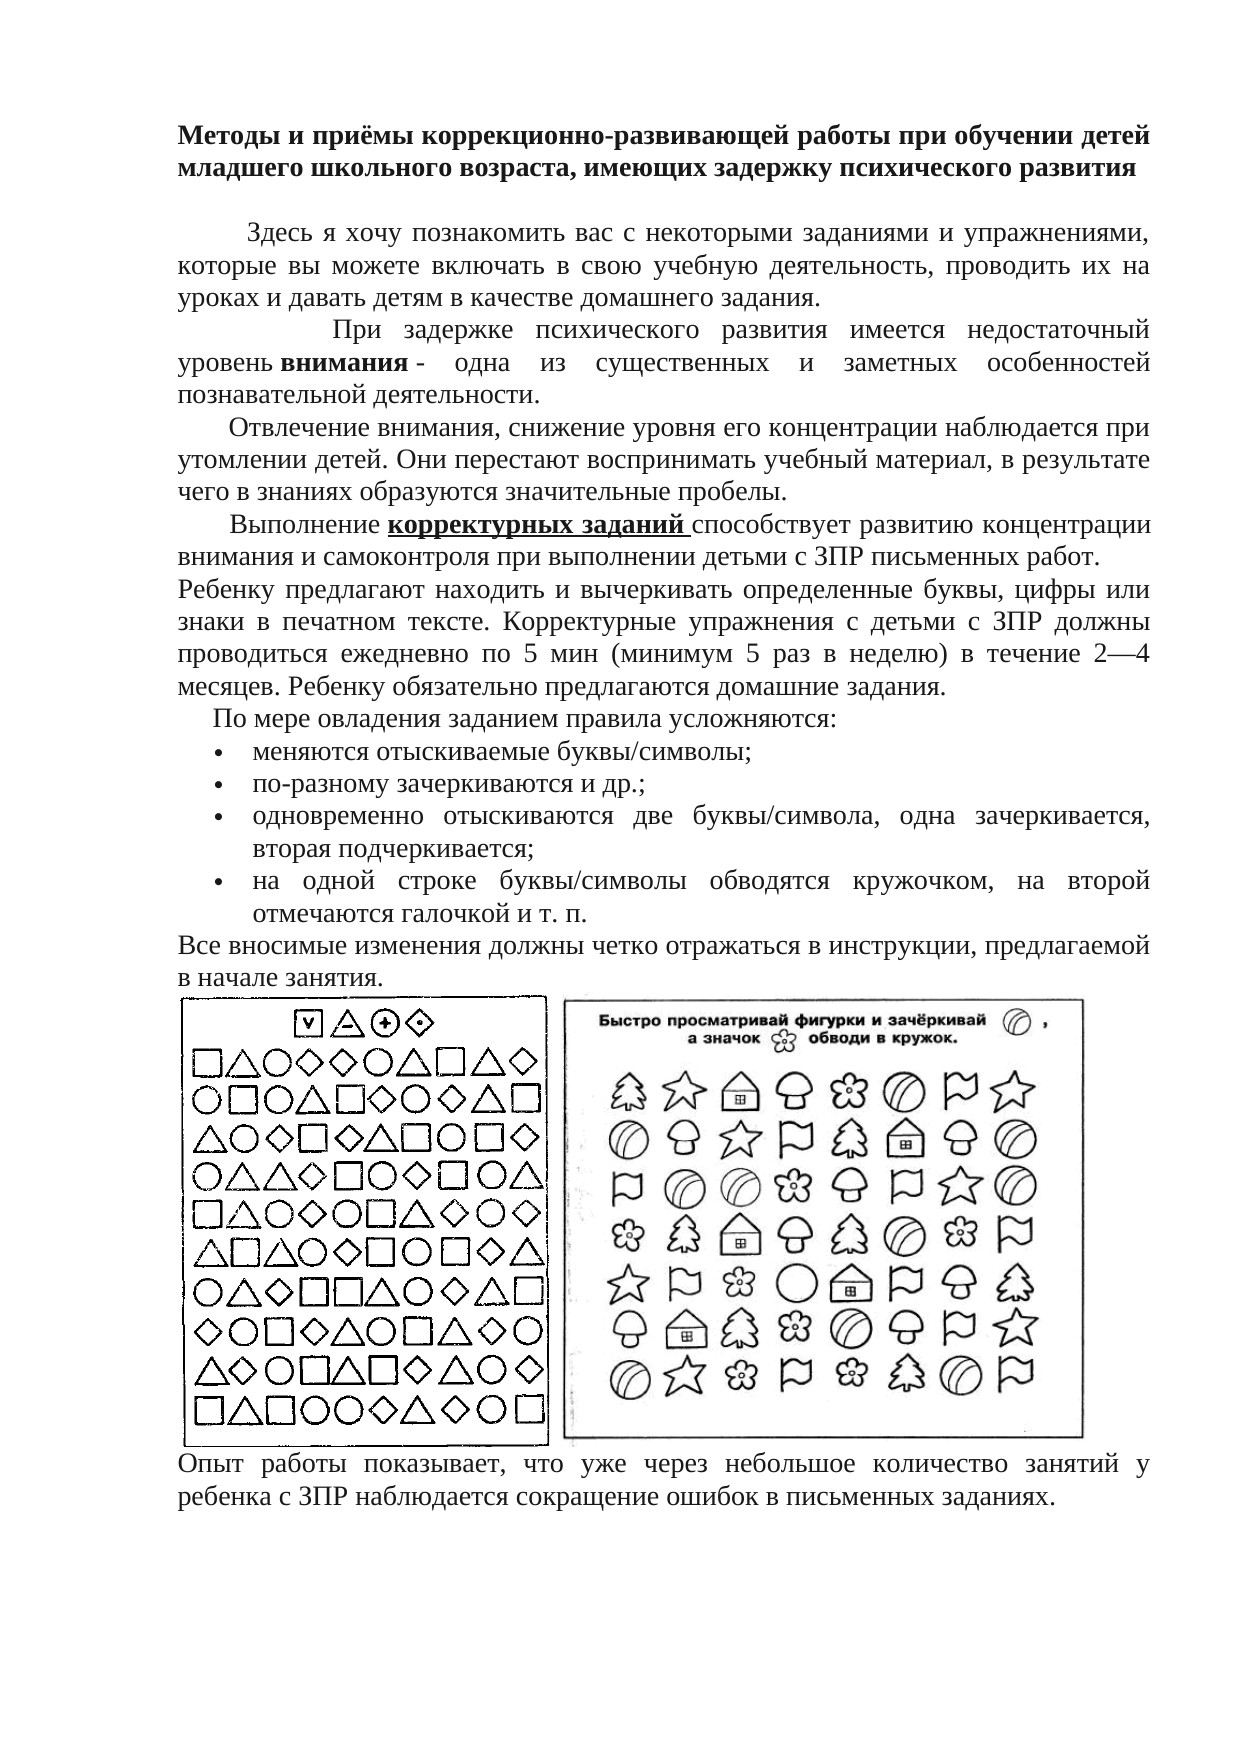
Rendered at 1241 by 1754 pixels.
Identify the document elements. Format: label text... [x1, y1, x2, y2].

list одновременно отыскиваются две буквы/символа, одна зачеркивается, вторая подчеркивается; [215, 798, 1152, 863]
list по-разному зачеркиваются и др.; [215, 766, 1152, 798]
text Здесь я хочу познакомить вас с некоторыми заданиями и упражнениями, которые вы можете включать в свою учебную деятельность, проводить их на уроках и давать детям в качестве домашнего задания. [177, 215, 1152, 312]
text Опыт работы показывает, что уже через небольшое количество занятий у ребенка с ЗПР наблюдается сокращение ошибок в письменных заданиях. [177, 1446, 1152, 1511]
text Выполнение корректурных заданий способствует развитию концентрации внимания и самоконтроля при выполнении детьми с ЗПР письменных работ. [177, 507, 1152, 572]
list меняются отыскиваемые буквы/символы; [215, 734, 1152, 766]
list на одной строке буквы/символы обводятся кружочком, на второй отмечаются галочкой и т. п. [215, 863, 1152, 928]
text Все вносимые изменения должны четко отражаться в инструкции, предлагаемой в начале занятия. [177, 928, 1152, 993]
picture [177, 992, 1094, 1447]
text Отвлечение внимания, снижение уровня его концентрации наблюдается при утомлении детей. Они перестают воспринимать учебный материал, в результате чего в знаниях образуются значительные пробелы. [177, 410, 1152, 507]
text По мере овладения заданием правила усложняются: [177, 701, 1152, 734]
text При задержке психического развития имеется недостаточный уровень внимания - одна из существенных и заметных особенностей познавательной деятельности. [177, 312, 1152, 410]
text Ребенку предлагают находить и вычеркивать определенные буквы, цифры или знаки в печатном тексте. Корректурные упражнения с детьми с ЗПР должны проводиться ежедневно по 5 мин (минимум 5 раз в неделю) в течение 2—4 месяцев. Ребенку обязательно предлагаются домашние задания. [177, 572, 1152, 701]
text Методы и приёмы коррекционно-развивающей работы при обучении детей младшего школьного возраста, имеющих задержку психического развития [177, 118, 1152, 183]
